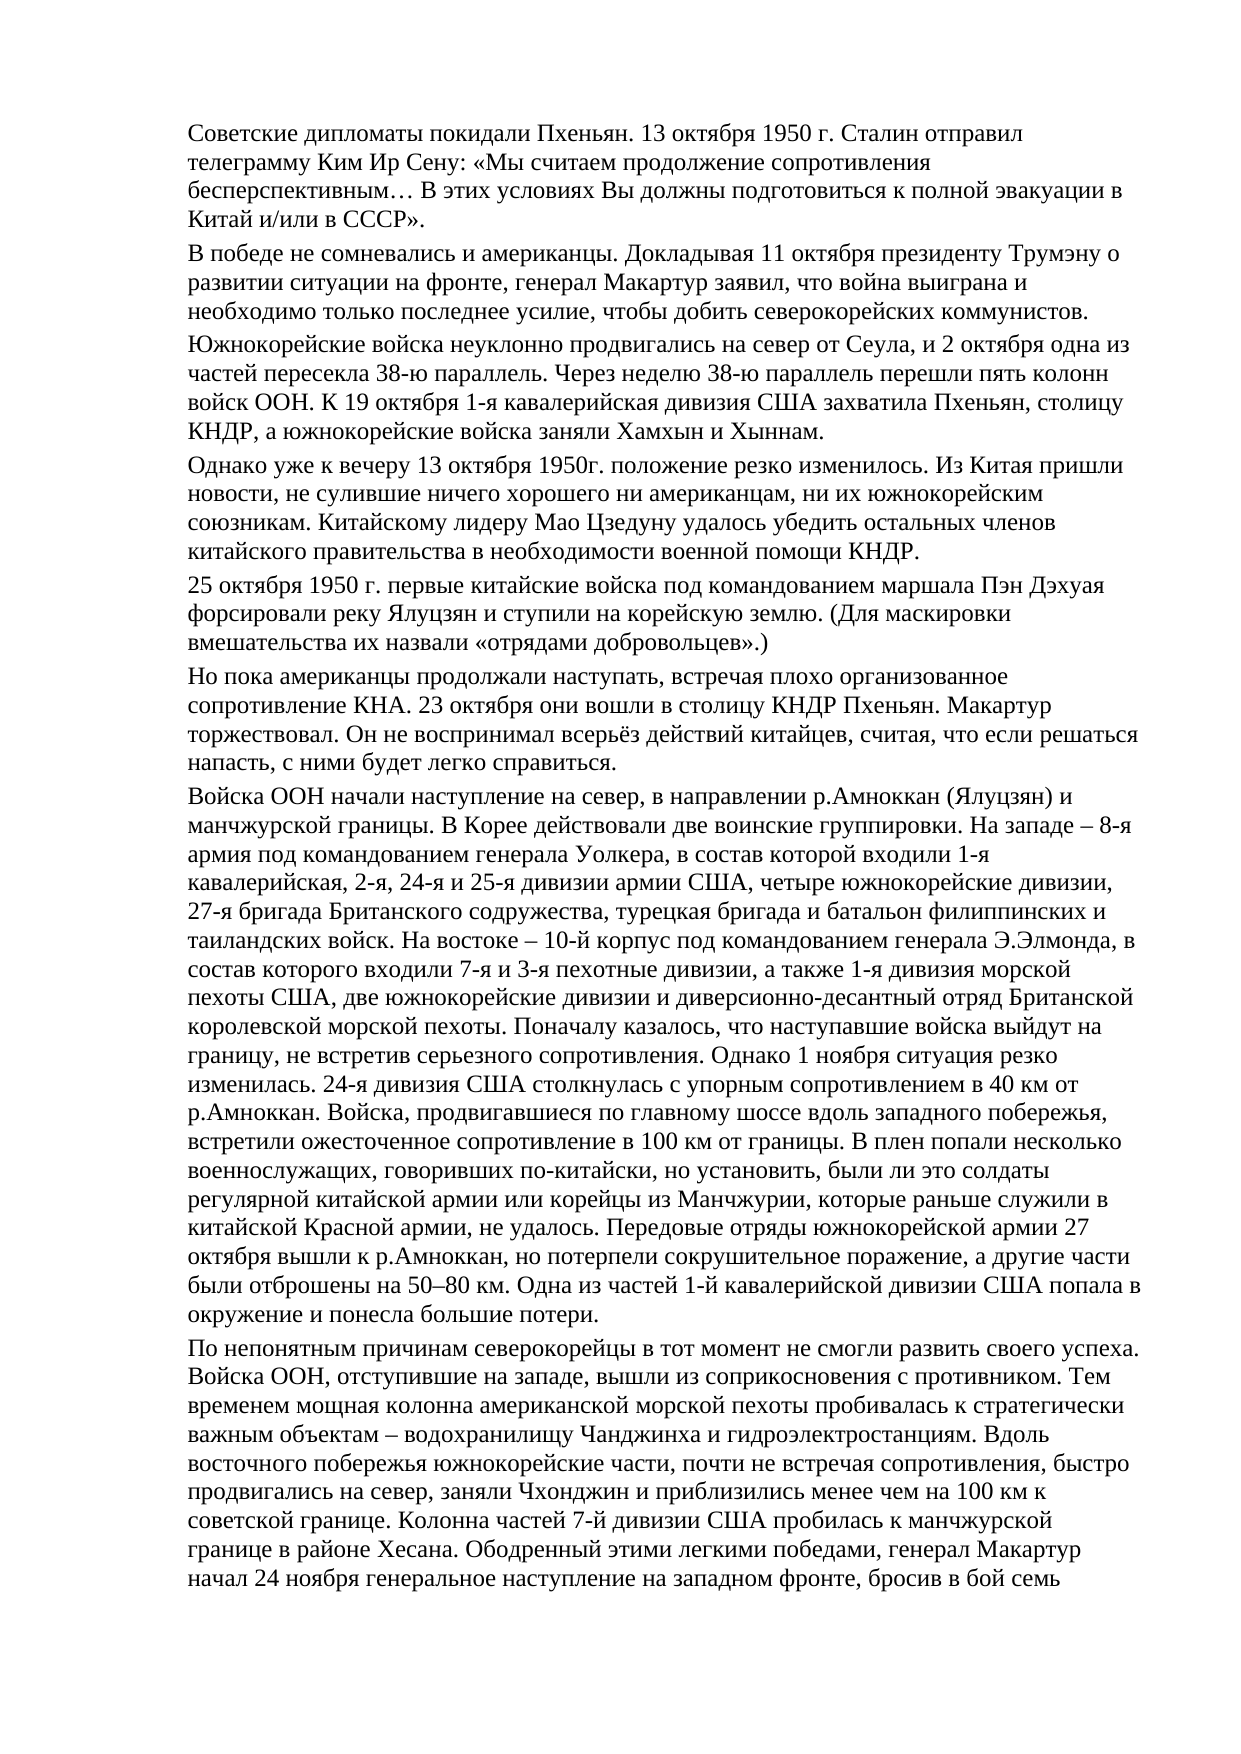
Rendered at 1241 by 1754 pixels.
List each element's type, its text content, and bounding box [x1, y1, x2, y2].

text Южнокорейские войска неуклонно продвигались на север от Сеула, и 2 октября одна из частей пересекла 38-ю параллель. Через неделю 38-ю параллель перешли пять колонн войск ООН. К 19 октября 1-я кавалерийская дивизия США захватила Пхеньян, столицу КНДР, а южнокорейские войска заняли Хамхын и Хыннам. [187, 329, 1142, 444]
text Войска ООН начали наступление на север, в направлении р.Амноккан (Ялуцзян) и манчжурской границы. В Корее действовали две воинские группировки. На западе – 8-я армия под командованием генерала Уолкера, в состав которой входили 1-я кавалерийская, 2-я, 24-я и 25-я дивизии армии США, четыре южнокорейские дивизии, 27-я бригада Британского содружества, турецкая бригада и батальон филиппинских и таиландских войск. На востоке – 10-й корпус под командованием генерала Э.Элмонда, в состав которого входили 7-я и 3-я пехотные дивизии, а также 1-я дивизия морской пехоты США, две южнокорейские дивизии и диверсионно-десантный отряд Британской королевской морской пехоты. Поначалу казалось, что наступавшие войска выйдут на границу, не встретив серьезного сопротивления. Однако 1 ноября ситуация резко изменилась. 24-я дивизия США столкнулась с упорным сопротивлением в 40 км от р.Амноккан. Войска, продвигавшиеся по главному шоссе вдоль западного побережья, встретили ожесточенное сопротивление в 100 км от границы. В плен попали несколько военнослужащих, говоривших по-китайски, но установить, были ли это солдаты регулярной китайской армии или корейцы из Манчжурии, которые раньше служили в китайской Красной армии, не удалось. Передовые отряды южнокорейской армии 27 октября вышли к р.Амноккан, но потерпели сокрушительное поражение, а другие части были отброшены на 50–80 км. Одна из частей 1-й кавалерийской дивизии США попала в окружение и понесла большие потери. [187, 781, 1142, 1327]
text Но пока американцы продолжали наступать, встречая плохо организованное сопротивление КНА. 23 октября они вошли в столицу КНДР Пхеньян. Макартур торжествовал. Он не воспринимал всерьёз действий китайцев, считая, что если решаться напасть, с ними будет легко справиться. [187, 661, 1142, 776]
text Однако уже к вечеру 13 октября 1950г. положение резко изменилось. Из Китая пришли новости, не сулившие ничего хорошего ни американцам, ни их южнокорейским союзникам. Китайскому лидеру Мао Цзедуну удалось убедить остальных членов китайского правительства в необходимости военной помощи КНДР. [187, 450, 1142, 565]
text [187, 1333, 1142, 1591]
text 25 октября 1950 г. первые китайские войска под командованием маршала Пэн Дэхуая форсировали реку Ялуцзян и ступили на корейскую землю. (Для маскировки вмешательства их назвали «отрядами добровольцев».) [187, 570, 1142, 656]
text В победе не сомневались и американцы. Докладывая 11 октября президенту Трумэну о развитии ситуации на фронте, генерал Макартур заявил, что война выиграна и необходимо только последнее усилие, чтобы добить северокорейских коммунистов. [187, 238, 1142, 324]
text Советские дипломаты покидали Пхеньян. 13 октября 1950 г. Сталин отправил телеграмму Ким Ир Сену: «Мы считаем продолжение сопротивления бесперспективным… В этих условиях Вы должны подготовиться к полной эвакуации в Китай и/или в СССР». [187, 118, 1142, 233]
